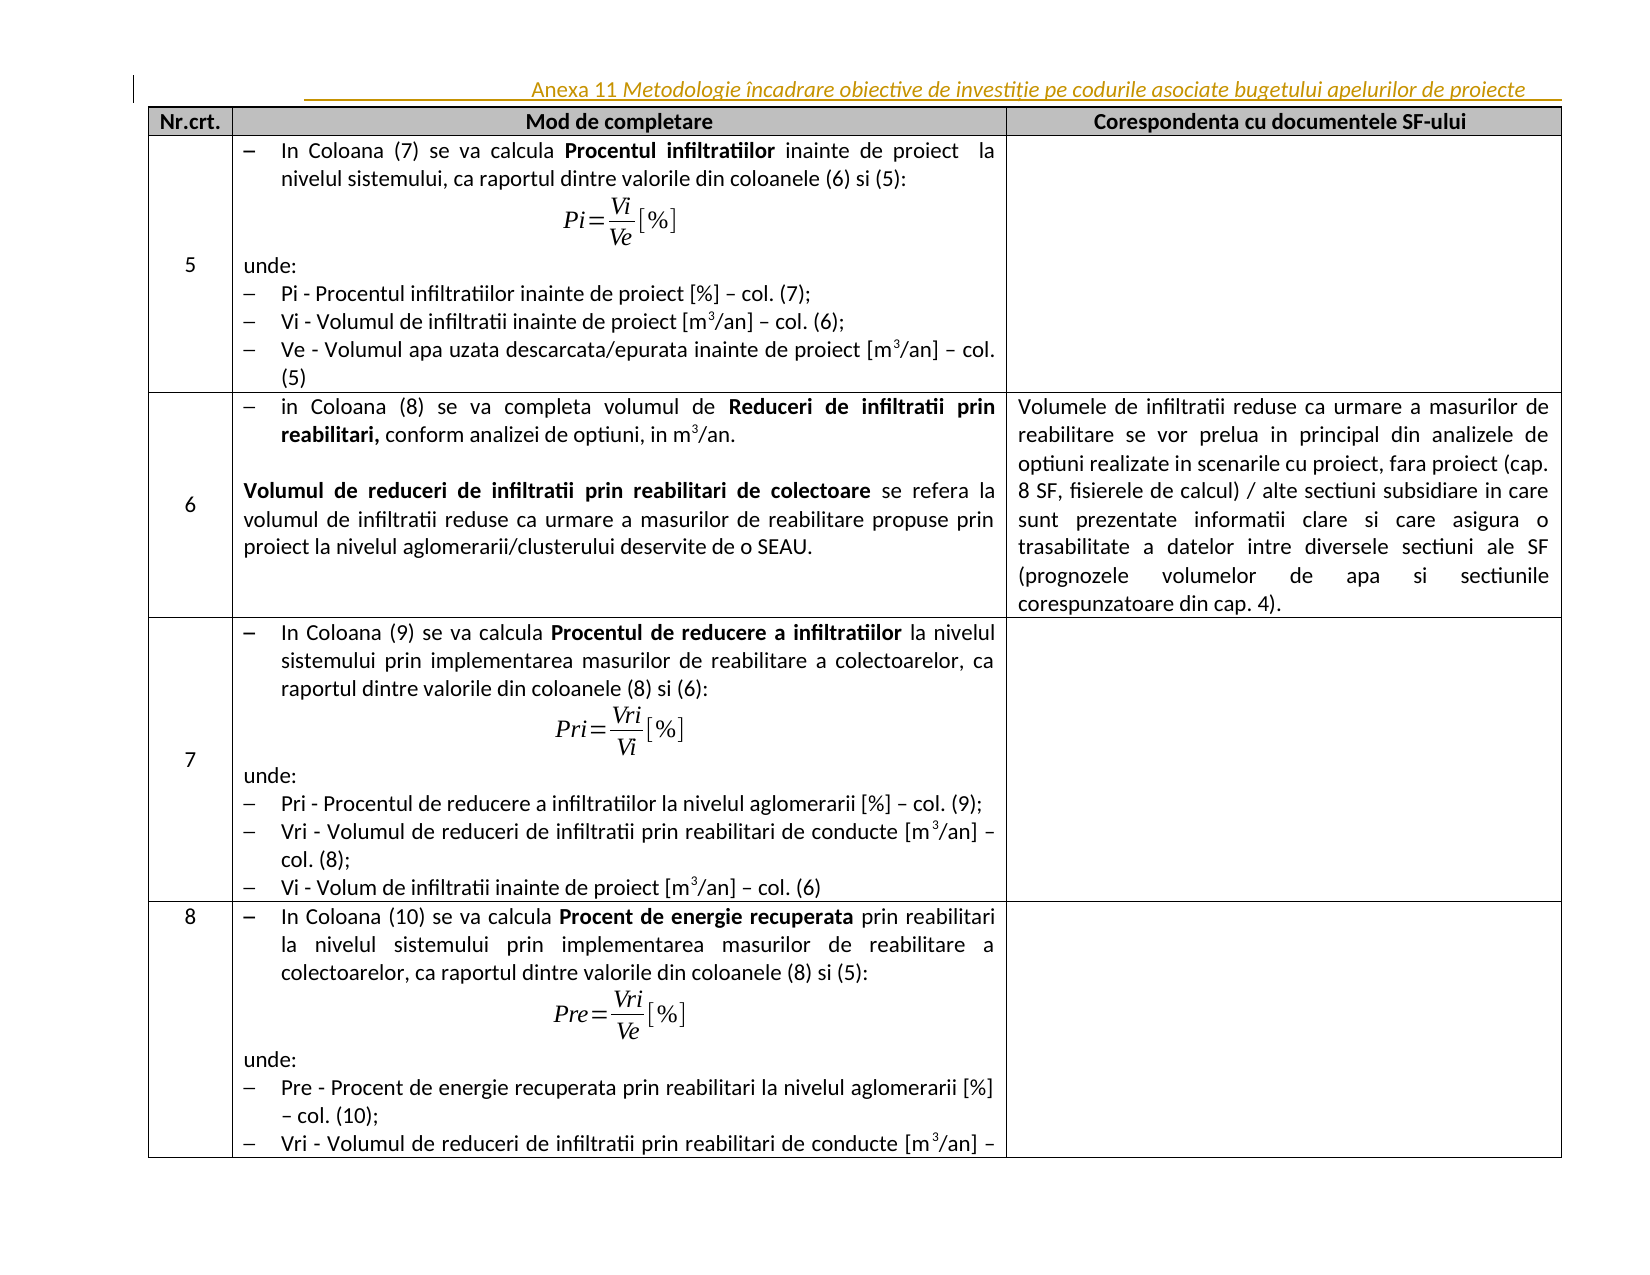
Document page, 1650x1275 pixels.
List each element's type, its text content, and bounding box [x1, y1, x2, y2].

table_cell [1007, 902, 1561, 1157]
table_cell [233, 902, 1006, 1157]
table_cell [1007, 136, 1561, 392]
table_cell 7 [149, 618, 232, 901]
table_cell Volumele de infiltratii reduse ca urmare a masurilor de reabilitare se vor prelua in principal din analizele de optiuni realizate in scenarile cu proiect, fara proiect (cap. 8 SF, fisierele de calcul) / alte sectiuni subsidiare in care sunt prezentate informatii clare si care asigura o trasabilitate a datelor intre diversele sectiuni ale SF (prognozele volumelor de apa si sectiunile corespunzatoare din cap. 4). [1007, 393, 1561, 617]
table_cell in Coloana (8) se va completa volumul de Reduceri de infiltratii prin reabilitari, conform analizei de optiuni, in m3/an. Volumul de reduceri de infiltratii prin reabilitari de colectoare se refera la volumul de infiltratii reduse ca urmare a masurilor de reabilitare propuse prin proiect la nivelul aglomerarii/clusterului deservite de o SEAU. [233, 393, 1006, 617]
table_header Nr.crt. [149, 108, 232, 135]
table_header Mod de completare [233, 108, 1006, 135]
table_cell [1007, 618, 1561, 901]
table_cell 8 [149, 902, 232, 1157]
table_cell 6 [149, 393, 232, 617]
table_cell 5 [149, 136, 232, 392]
table_cell In Coloana (7) se va calcula Procentul infiltratiilor inainte de proiect la nivelul sistemului, ca raportul dintre valorile din coloanele (6) si (5): unde: Pi - Procentul infiltratiilor inainte de proiect [%] – col. (7); Vi - Volumul de infiltratii inainte de proiect [m3/an] – col. (6); Ve - Volumul apa uzata descarcata/epurata inainte de proiect [m3/an] – col. (5) [233, 136, 1006, 392]
table_cell In Coloana (9) se va calcula Procentul de reducere a infiltratiilor la nivelul sistemului prin implementarea masurilor de reabilitare a colectoarelor, ca raportul dintre valorile din coloanele (8) si (6): unde: Pri - Procentul de reducere a infiltratiilor la nivelul aglomerarii [%] – col. (9); Vri - Volumul de reduceri de infiltratii prin reabilitari de conducte [m3/an] – col. (8); Vi - Volum de infiltratii inainte de proiect [m3/an] – col. (6) [233, 618, 1006, 901]
table_header Corespondenta cu documentele SF-ului [1007, 108, 1561, 135]
